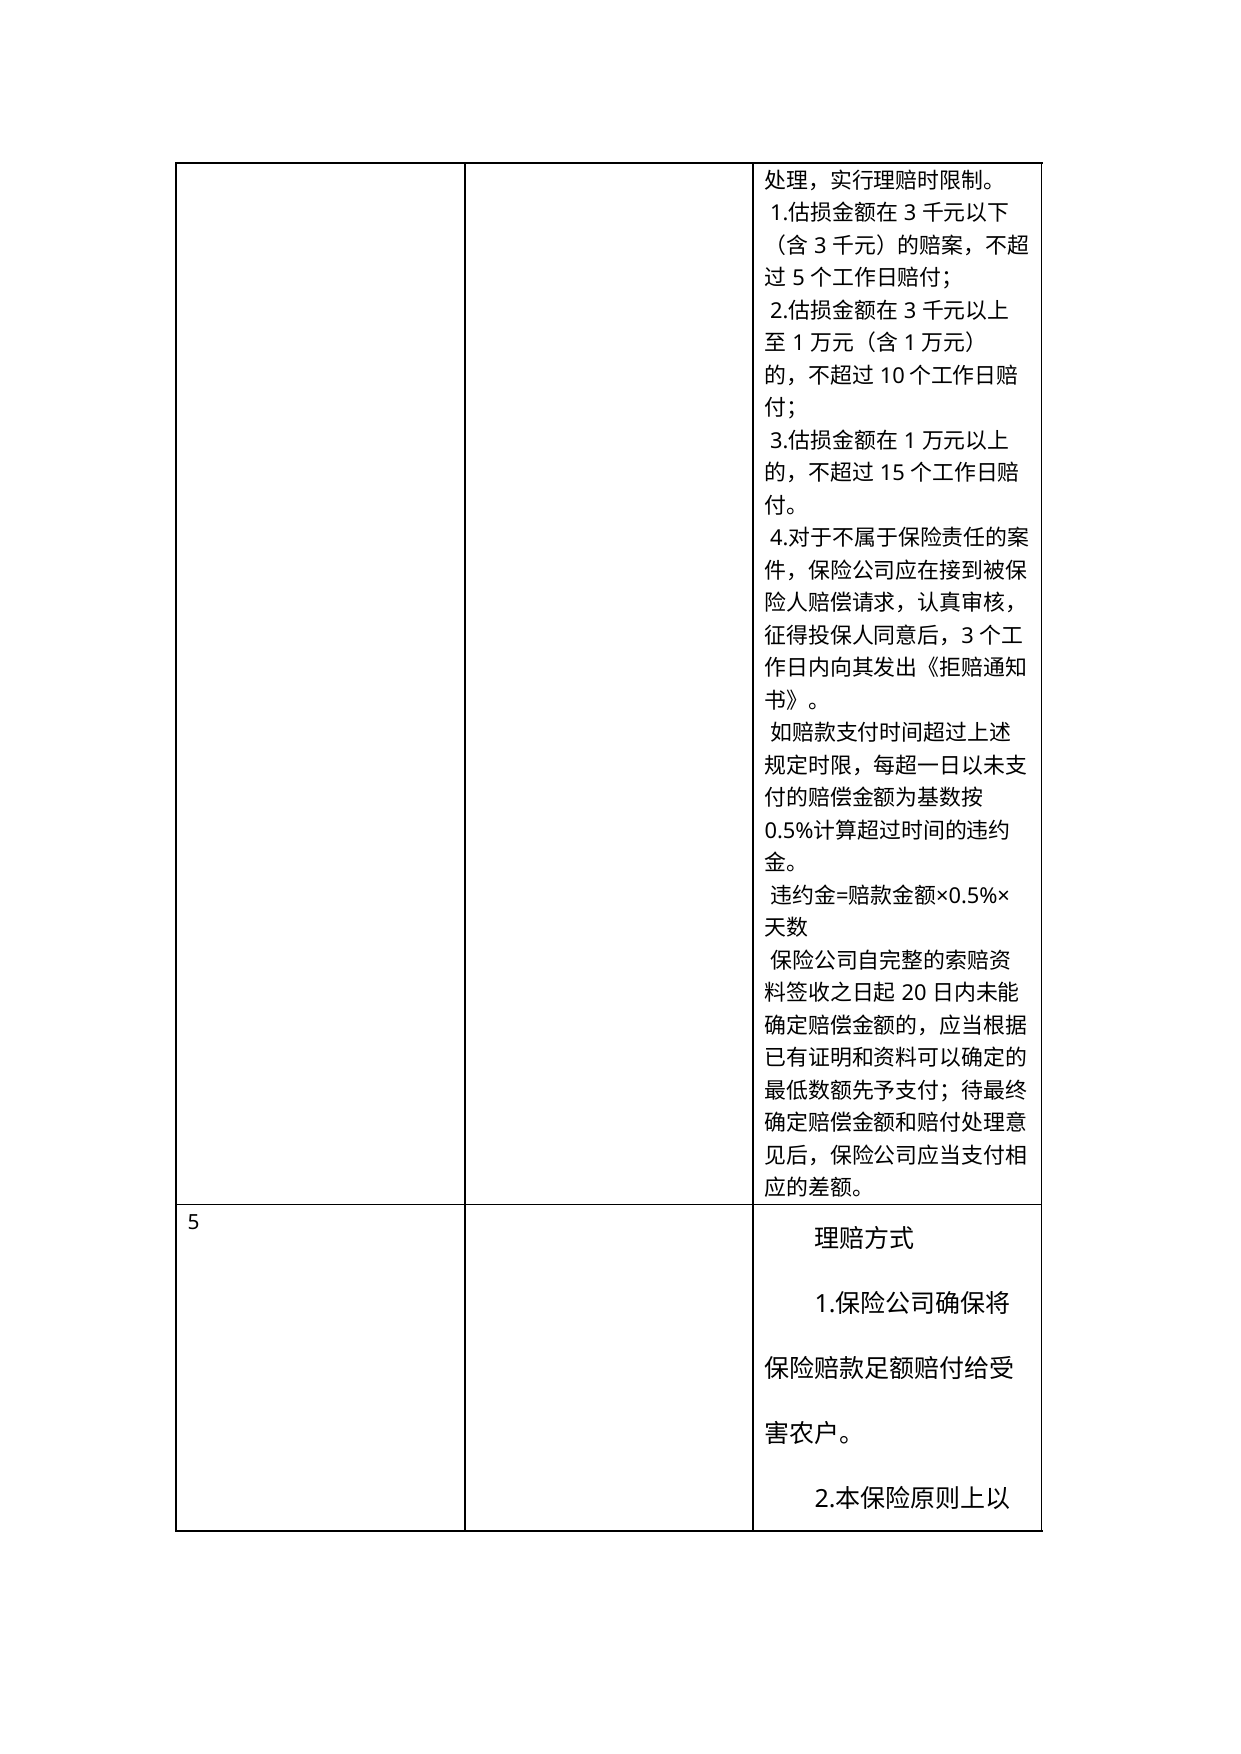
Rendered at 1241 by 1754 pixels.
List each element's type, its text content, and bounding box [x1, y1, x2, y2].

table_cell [754, 1205, 1041, 1530]
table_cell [754, 164, 1041, 1203]
table_cell 5 [177, 1205, 464, 1530]
table_cell ★ [466, 164, 752, 1203]
table_cell 4 [177, 164, 464, 1203]
table_cell [466, 1205, 752, 1530]
